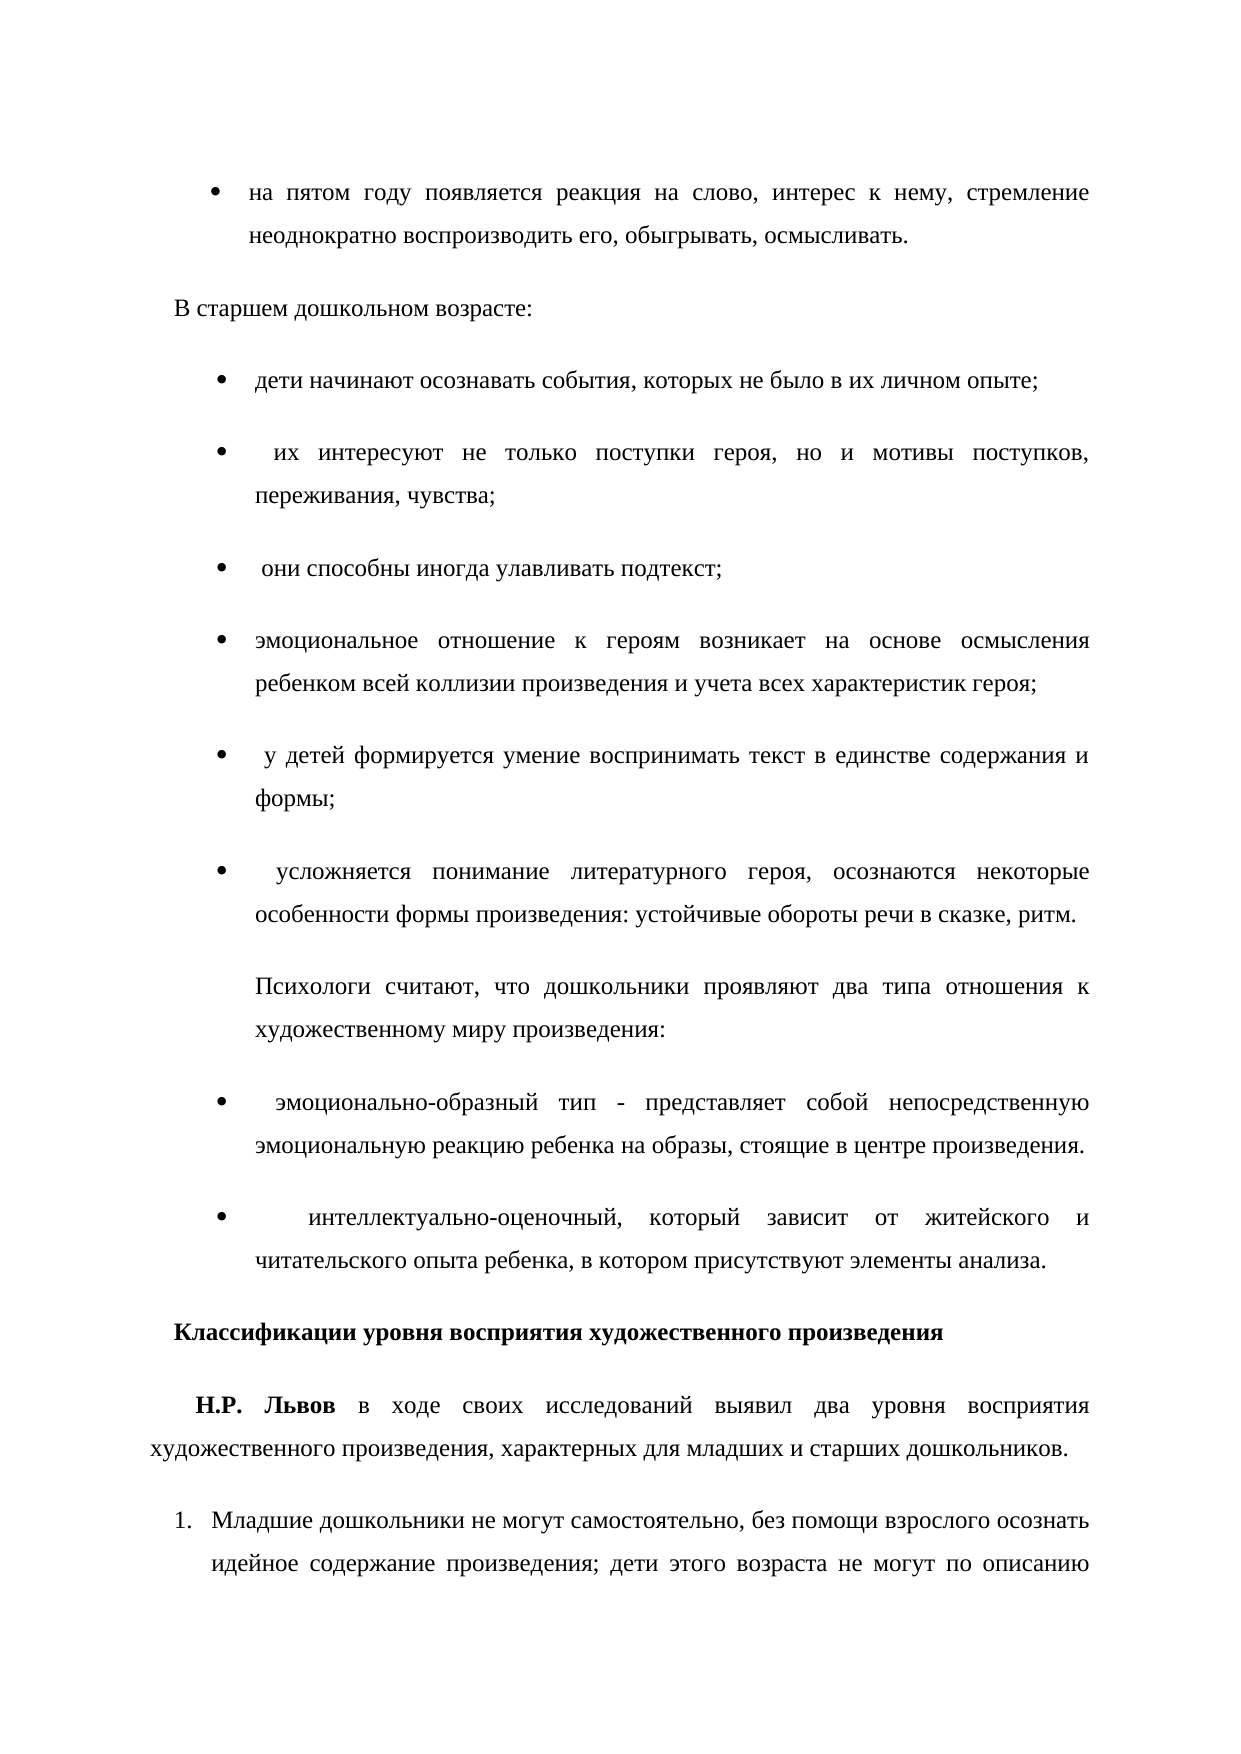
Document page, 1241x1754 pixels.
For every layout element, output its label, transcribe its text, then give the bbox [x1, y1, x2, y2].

text Классификации уровня восприятия художественного произведения [150, 1317, 1090, 1346]
list их интересуют не только поступки героя, но и мотивы поступков, переживания, чувства; [217, 437, 1090, 509]
list дети начинают осознавать события, которых не было в их личном опыте; [217, 365, 1090, 394]
list усложняется понимание литературного героя, осознаются некоторые особенности формы произведения: устойчивые обороты речи в сказке, ритм. [217, 856, 1090, 928]
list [173, 1505, 1090, 1577]
list эмоционально-образный тип - представляет собой непосредственную эмоциональную реакцию ребенка на образы, стоящие в центре произведения. [217, 1087, 1090, 1158]
list на пятом году появляется реакция на слово, интерес к нему, стремление неоднократно воспроизводить его, обыгрывать, осмысливать. [211, 177, 1090, 249]
text В старшем дошкольном возрасте: [150, 293, 1090, 321]
text Психологи считают, что дошкольники проявляют два типа отношения к художественному миру произведения: [255, 971, 1090, 1043]
list эмоциональное отношение к героям возникает на основе осмысления ребенком всей коллизии произведения и учета всех характеристик героя; [217, 625, 1090, 697]
list интеллектуально-оценочный, который зависит от житейского и читательского опыта ребенка, в котором присутствуют элементы анализа. [217, 1202, 1090, 1274]
list они способны иногда улавливать подтекст; [217, 553, 1090, 581]
list у детей формируется умение воспринимать текст в единстве содержания и формы; [217, 740, 1090, 812]
text Н.Р. Львов в ходе своих исследований выявил два уровня восприятия художественного произведения, характерных для младших и старших дошкольников. [150, 1390, 1090, 1462]
